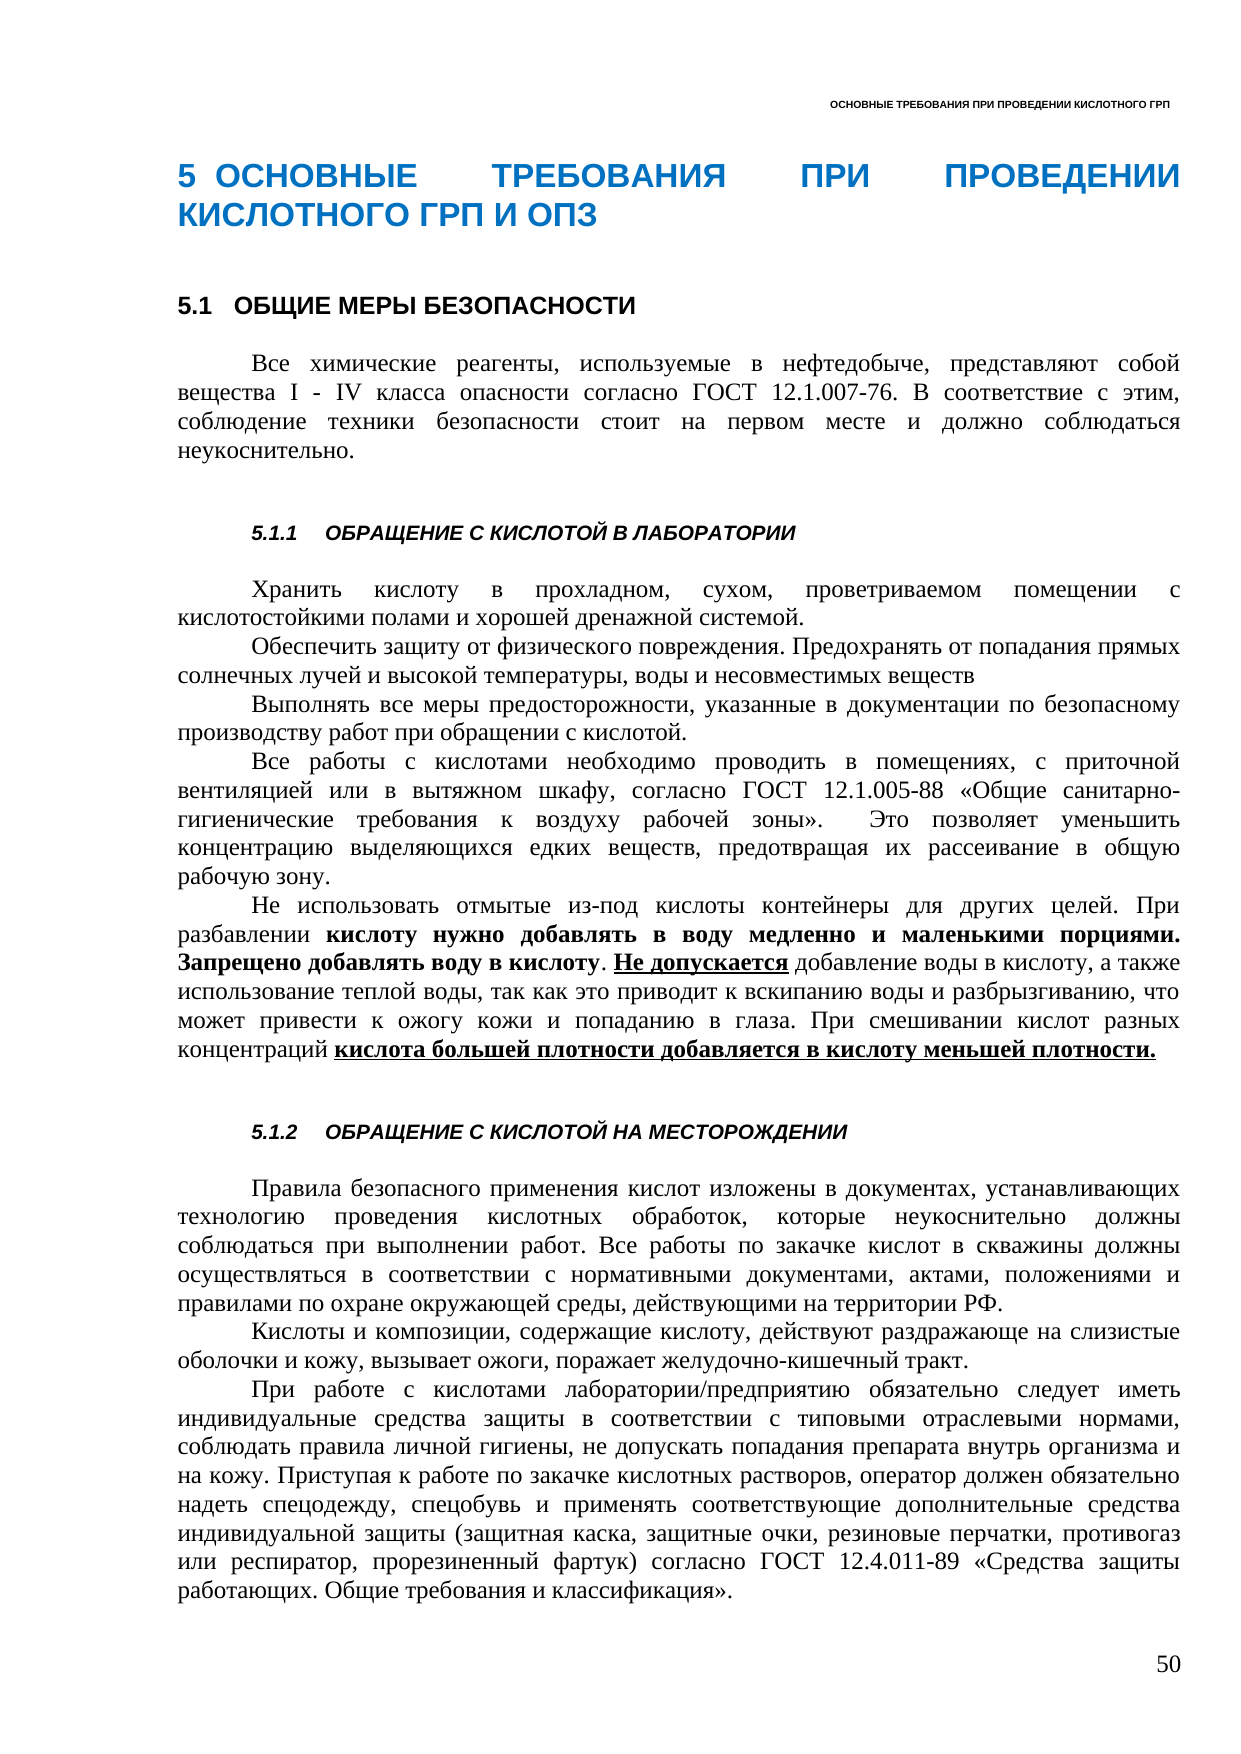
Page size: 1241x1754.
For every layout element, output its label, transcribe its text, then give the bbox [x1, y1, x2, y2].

text 5.1.2 ОБРАЩЕНИЕ С КИСЛОТОЙ НА МЕСТОРОЖДЕНИИ [177, 1120, 1181, 1144]
text Хранить кислоту в прохладном, сухом, проветриваемом помещении с кислотостойкими полами и хорошей дренажной системой. [177, 574, 1181, 631]
text Обеспечить защиту от физического повреждения. Предохранять от попадания прямых солнечных лучей и высокой температуры, воды и несовместимых веществ [177, 631, 1181, 689]
text Кислоты и композиции, содержащие кислоту, действуют раздражающе на слизистые оболочки и кожу, вызывает ожоги, поражает желудочно-кишечный тракт. [177, 1316, 1181, 1374]
text 5 ОСНОВНЫЕ ТРЕБОВАНИЯ ПРИ ПРОВЕДЕНИИ КИСЛОТНОГО ГРП и ОПЗ [177, 157, 1181, 233]
text Все работы с кислотами необходимо проводить в помещениях, с приточной вентиляцией или в вытяжном шкафу, согласно ГОСТ 12.1.005-88 «Общие санитарно-гигиенические требования к воздуху рабочей зоны». Это позволяет уменьшить концентрацию выделяющихся едких веществ, предотвращая их рассеивание в общую рабочую зону. [177, 746, 1181, 890]
text Все химические реагенты, используемые в нефтедобыче, представляют собой вещества I - IV класса опасности согласно ГОСТ 12.1.007-76. В соответствие с этим, соблюдение техники безопасности стоит на первом месте и должно соблюдаться неукоснительно. [177, 348, 1181, 463]
text Выполнять все меры предосторожности, указанные в документации по безопасному производству работ при обращении с кислотой. [177, 689, 1181, 746]
text 5.1 ОБЩИЕ МЕРЫ БЕЗОПАСНОСТИ [177, 291, 1181, 320]
text При работе с кислотами лаборатории/предприятию обязательно следует иметь индивидуальные средства защиты в соответствии с типовыми отраслевыми нормами, соблюдать правила личной гигиены, не допускать попадания препарата внутрь организма и на кожу. Приступая к работе по закачке кислотных растворов, оператор должен обязательно надеть спецодежду, спецобувь и применять соответствующие дополнительные средства индивидуальной защиты (защитная каска, защитные очки, резиновые перчатки, противогаз или респиратор, прорезиненный фартук) согласно ГОСТ 12.4.011-89 «Средства защиты работающих. Общие требования и классификация». [177, 1374, 1181, 1604]
text 5.1.1 ОБРАЩЕНИЕ С КИСЛОТОЙ В ЛАБОРАТОРИИ [177, 521, 1181, 545]
text Правила безопасного применения кислот изложены в документах, устанавливающих технологию проведения кислотных обработок, которые неукоснительно должны соблюдаться при выполнении работ. Все работы по закачке кислот в скважины должны осуществляться в соответствии с нормативными документами, актами, положениями и правилами по охране окружающей среды, действующими на территории РФ. [177, 1173, 1181, 1316]
text Не использовать отмытые из-под кислоты контейнеры для других целей. При разбавлении кислоту нужно добавлять в воду медленно и маленькими порциями. Запрещено добавлять воду в кислоту. Не допускается добавление воды в кислоту, а также использование теплой воды, так как это приводит к вскипанию воды и разбрызгиванию, что может привести к ожогу кожи и попаданию в глаза. При смешивании кислот разных концентраций кислота большей плотности добавляется в кислоту меньшей плотности. [177, 890, 1181, 1062]
